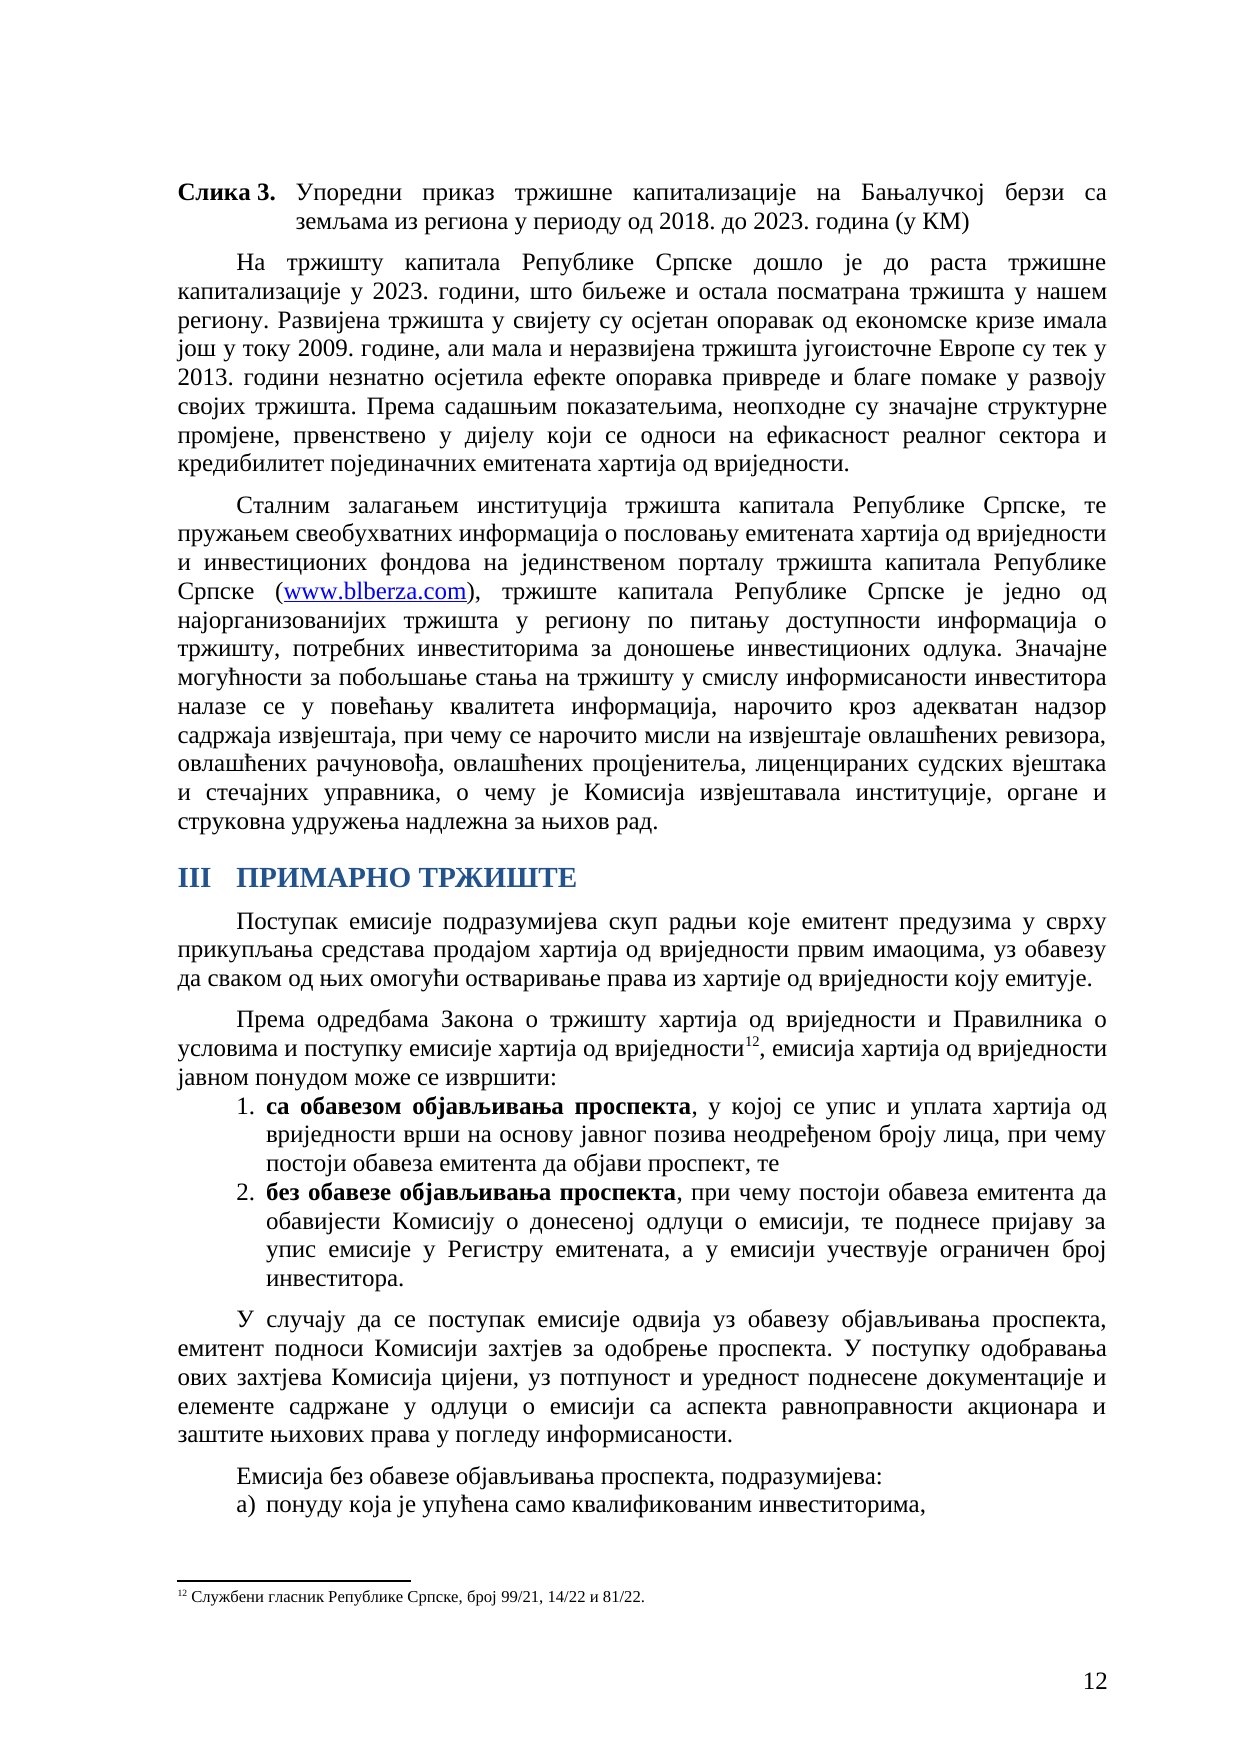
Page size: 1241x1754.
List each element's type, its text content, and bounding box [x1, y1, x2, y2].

text На тржишту капитала Републике Српске дошло је до раста тржишне капитализације у 2023. години, што биљежe и остала посматрана тржишта у нашем региону. Развијена тржишта у свијету су осјетан опоравак од економске кризе имала још у току 2009. године, али мала и неразвијена тржишта југоисточне Европе су тек у 2013. години незнатно осјетила ефекте опоравка привреде и благе помаке у развоју својих тржишта. Према садашњим показатељима, неопходне су значајне структурне промјене, првенствено у дијелу који се односи на ефикасност реалног сектора и кредибилитет појединачних емитената хартија од вриједности. [177, 247, 1107, 477]
text Емисија без обавезе објављивања проспекта, подразумијева: [177, 1461, 1107, 1489]
text Слика 3. Упоредни приказ тржишне капитализације на Бањалучкој берзи са земљама из региона у периоду од 2018. до 2023. година (у КМ) [177, 177, 1107, 235]
text а) понуду која је упућена само квалификованим инвеститорима, [236, 1489, 1107, 1518]
text Сталним залагањем институција тржишта капитала Републике Српске, те пружањем свеобухватних информација о пословању емитената хартија од вриједности и инвестиционих фондова на јединственом порталу тржишта капитала Републике Српске (www.blberza.com), тржиште капитала Републике Српске је једно од најорганизованијих тржишта у региону по питању доступности информација о тржишту, потребних инвеститорима за доношење инвестиционих одлука. Значајне могућности за побољшање стања на тржишту у смислу информисаности инвеститора налазе се у повећању квалитета информација, нарочито кроз адекватан надзор садржаја извјештаја, при чему се нарочито мисли на извјештаје овлашћених ревизора, овлашћених рачуновођа, овлашћених процјенитеља, лиценцираних судских вјештака и стечајних управника, о чему је Комисија извјештавала институције, органе и струковна удружења надлежна за њихов рад. [177, 490, 1107, 835]
list без обавезе објављивања проспекта, при чему постоји обавеза емитента да обавијести Комисију о донесеној одлуци о емисији, те поднесе пријаву за упис емисије у Регистру емитената, а у емисији учествује ограничен број инвеститора. [236, 1177, 1107, 1292]
list са обавезом објављивања проспекта, у којој се упис и уплата хартија од вриједности врши на основу јавног позива неодређеном броју лица, при чему постоји обавеза емитента да објави проспект, те [236, 1091, 1107, 1177]
subtitle ПРИМАРНО ТРЖИШТЕ [177, 860, 1107, 893]
text Према одредбама Закона о тржишту хартија од вриједности и Правилника о условима и поступку емисије хартија од вриједности, емисија хартија од вриједности јавном понудом може се извршити: [177, 1004, 1107, 1091]
text Поступак емисије подразумијева скуп радњи које емитент предузима у сврху прикупљања средстава продајом хартија од вриједности првим имаоцима, уз обавезу да сваком од њих омогући остваривање права из хартије од вриједности коју емитује. [177, 906, 1107, 992]
text У случају да се поступак емисије одвија уз обавезу објављивања проспекта, емитент подноси Комисији захтјев за одобрење проспекта. У поступку одобравања ових захтјева Комисија цијени, уз потпуност и уредност поднесене документације и елементе садржане у одлуци о емисији са аспекта равноправности акционара и заштите њихових права у погледу информисаности. [177, 1304, 1107, 1448]
